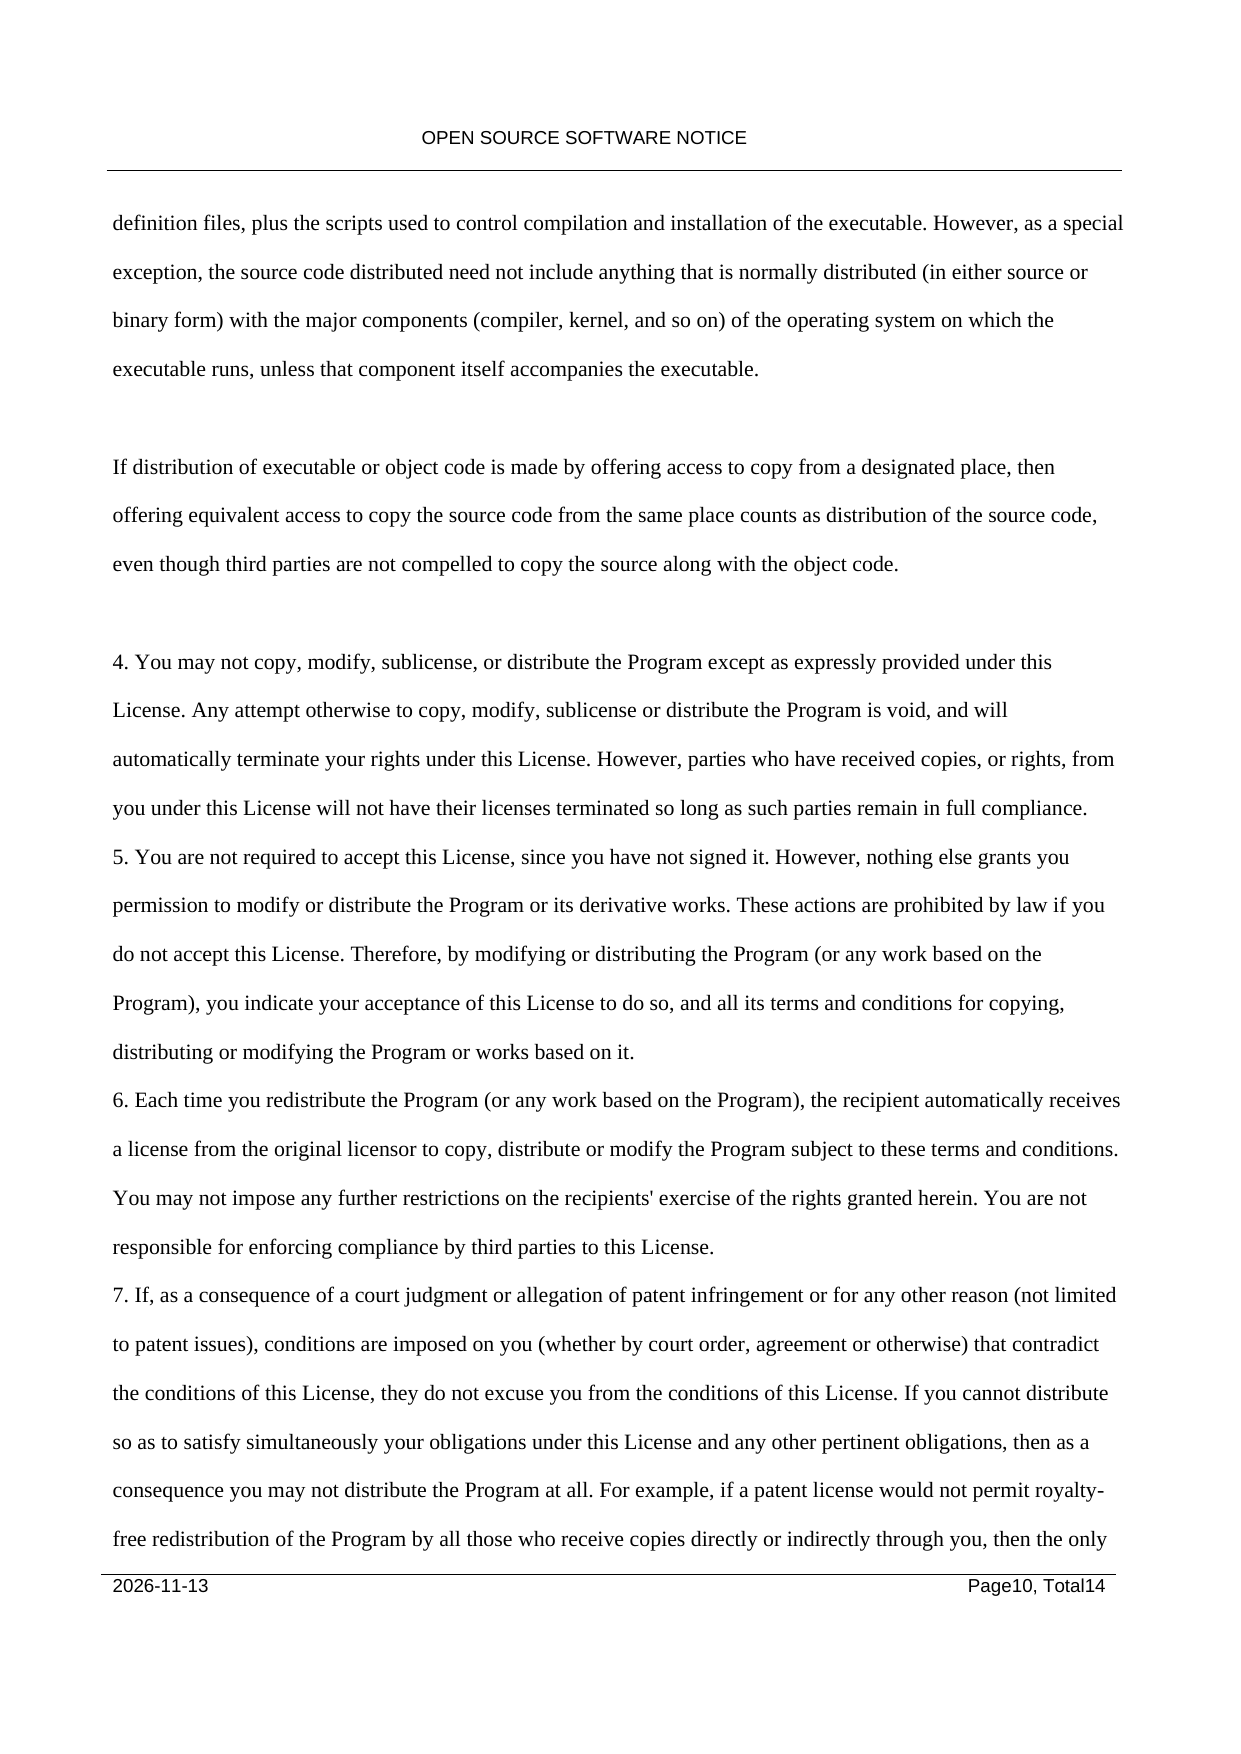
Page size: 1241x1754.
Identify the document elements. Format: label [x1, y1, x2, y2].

text [112, 206, 1128, 1555]
